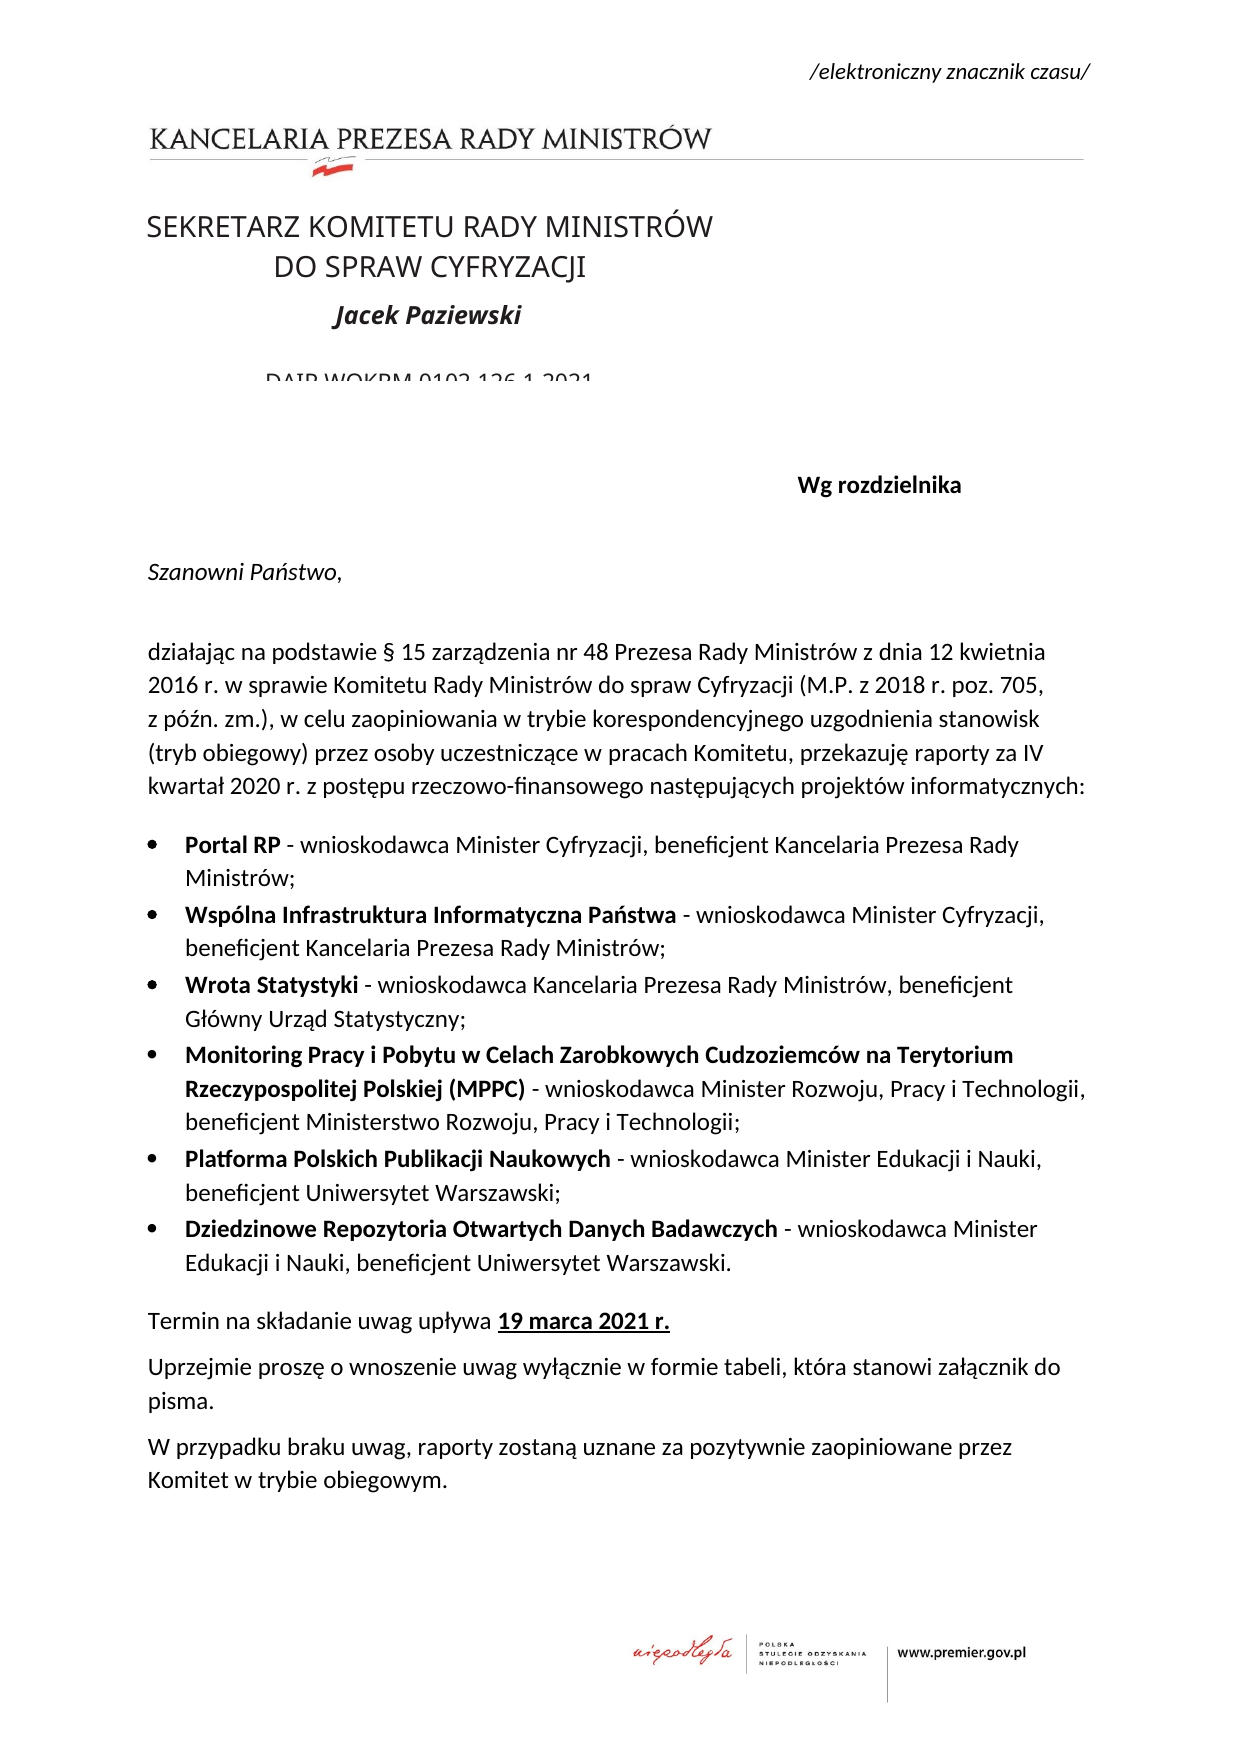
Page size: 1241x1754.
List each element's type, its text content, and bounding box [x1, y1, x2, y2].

text Uprzejmie proszę o wnoszenie uwag wyłącznie w formie tabeli, która stanowi załącznik do pisma. [148, 1352, 1092, 1416]
list Dziedzinowe Repozytoria Otwartych Danych Badawczych - wnioskodawca Minister Edukacji i Nauki, beneficjent Uniwersytet Warszawski. [148, 1213, 1092, 1277]
list Wrota Statystyki - wnioskodawca Kancelaria Prezesa Rady Ministrów, beneficjent Główny Urząd Statystyczny; [148, 969, 1092, 1033]
list Wspólna Infrastruktura Informatyczna Państwa - wnioskodawca Minister Cyfryzacji, beneficjent Kancelaria Prezesa Rady Ministrów; [148, 899, 1092, 963]
text W przypadku braku uwag, raporty zostaną uznane za pozytywnie zaopiniowane przez Komitet w trybie obiegowym. [148, 1431, 1092, 1495]
picture [147, 114, 1084, 182]
list Platforma Polskich Publikacji Naukowych - wnioskodawca Minister Edukacji i Nauki, beneficjent Uniwersytet Warszawski; [148, 1143, 1092, 1207]
text Termin na składanie uwag upływa 19 marca 2021 r. [148, 1306, 1092, 1336]
list Monitoring Pracy i Pobytu w Celach Zarobkowych Cudzoziemców na Terytorium Rzeczypospolitej Polskiej (MPPC) - wnioskodawca Minister Rozwoju, Pracy i Technologii, beneficjent Ministerstwo Rozwoju, Pracy i Technologii; [148, 1039, 1092, 1137]
text działając na podstawie § 15 zarządzenia nr 48 Prezesa Rady Ministrów z dnia 12 kwietnia 2016 r. w sprawie Komitetu Rady Ministrów do spraw Cyfryzacji (M.P. z 2018 r. poz. 705, z późn. zm.), w celu zaopiniowania w trybie korespondencyjnego uzgodnienia stanowisk (tryb obiegowy) przez osoby uczestniczące w pracach Komitetu, przekazuję raporty za IV kwartał 2020 r. z postępu rzeczowo-finansowego następujących projektów informatycznych: [148, 636, 1092, 801]
list Portal RP - wnioskodawca Minister Cyfryzacji, beneficjent Kancelaria Prezesa Rady Ministrów; [148, 829, 1092, 893]
text Wg rozdzielnika [797, 469, 1092, 500]
text Szanowni Państwo, [148, 556, 1092, 586]
picture [147, 1596, 1034, 1754]
